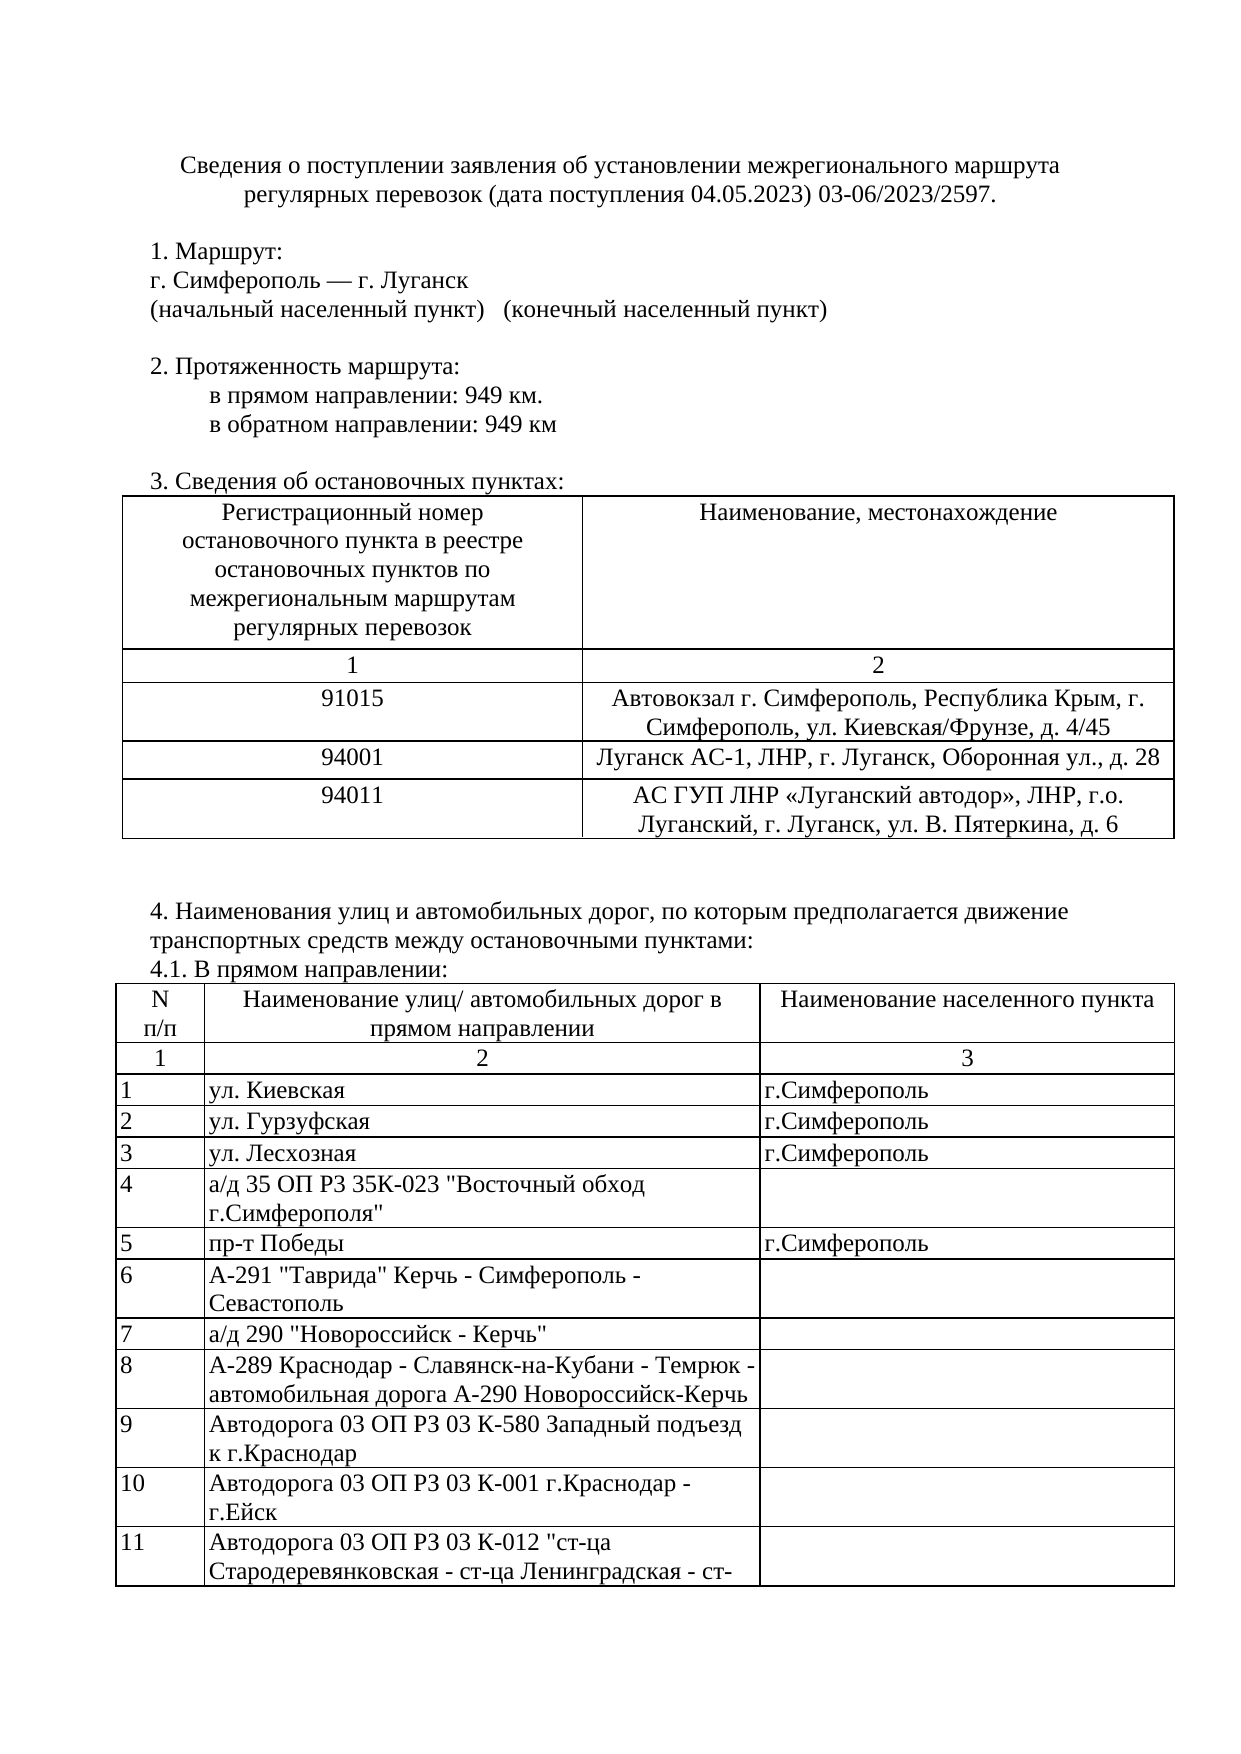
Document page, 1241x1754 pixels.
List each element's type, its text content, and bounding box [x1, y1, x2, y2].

table_cell г.Симферополь [761, 1106, 1174, 1136]
text 2. Протяженность маршрута: [150, 351, 1090, 380]
table_cell [761, 1409, 1174, 1467]
table_cell 2 [583, 650, 1173, 681]
table_cell 10 [117, 1468, 204, 1526]
text Сведения о поступлении заявления об установлении межрегионального маршрута регулярных перевозок (дата поступления 04.05.2023) 03-06/2023/2597. [150, 150, 1090, 207]
table_cell 6 [117, 1260, 204, 1317]
table_header Наименование, местонахождение [583, 497, 1173, 648]
table_cell 91015 [123, 683, 582, 740]
table_cell А-291 "Таврида" Керчь - Симферополь - Севастополь [205, 1260, 759, 1317]
table_cell 5 [117, 1228, 204, 1258]
table_cell [761, 1260, 1174, 1317]
table_cell Автовокзал г. Симферополь, Республика Крым, г. Симферополь, ул. Киевская/Фрунзе, д. 4/45 [583, 683, 1173, 740]
table_cell 2 [117, 1106, 204, 1136]
table_cell А-289 Краснодар - Славянск-на-Кубани - Темрюк - автомобильная дорога А-290 Новороссийск-Керчь [205, 1350, 759, 1408]
table_header Наименование улиц/ автомобильных дорог в прямом направлении [205, 984, 759, 1042]
table_header Регистрационный номер остановочного пункта в реестре остановочных пунктов по межрегиональным маршрутам регулярных перевозок [123, 497, 582, 648]
text г. Симферополь — г. Луганск [150, 265, 1090, 294]
table_cell 1 [117, 1043, 204, 1073]
table_cell ул. Киевская [205, 1075, 759, 1105]
table_cell 11 [117, 1527, 204, 1585]
table_cell 7 [117, 1319, 204, 1349]
table_cell г.Симферополь [761, 1075, 1174, 1105]
table_cell [761, 1527, 1174, 1585]
table_header N п/п [117, 984, 204, 1042]
text (начальный населенный пункт) (конечный населенный пункт) [150, 294, 1090, 322]
table_cell г.Симферополь [761, 1138, 1174, 1168]
table_header Наименование населенного пункта [761, 984, 1174, 1042]
table_cell 1 [117, 1075, 204, 1105]
table_cell 4 [117, 1169, 204, 1227]
table_cell 2 [205, 1043, 759, 1073]
table_cell 8 [117, 1350, 204, 1408]
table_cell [205, 1527, 759, 1585]
table_cell [761, 1350, 1174, 1408]
text 4.1. В прямом направлении: [150, 954, 1090, 983]
table_cell 94011 [123, 780, 582, 837]
text 3. Сведения об остановочных пунктах: [150, 466, 1090, 495]
text 4. Наименования улиц и автомобильных дорог, по которым предполагается движение транспортных средств между остановочными пунктами: [150, 896, 1090, 954]
table_cell а/д 290 "Новороссийск - Керчь" [205, 1319, 759, 1349]
table_cell 9 [117, 1409, 204, 1467]
text в прямом направлении: 949 км. [150, 380, 1090, 409]
table_cell г.Симферополь [761, 1228, 1174, 1258]
table_cell 3 [761, 1043, 1174, 1073]
table_cell пр-т Победы [205, 1228, 759, 1258]
table_cell Луганск АС-1, ЛНР, г. Луганск, Оборонная ул., д. 28 [583, 742, 1173, 778]
table_cell 94001 [123, 742, 582, 778]
table_cell 1 [123, 650, 582, 681]
table_cell ул. Лесхозная [205, 1138, 759, 1168]
table_cell [761, 1169, 1174, 1227]
table_cell ул. Гурзуфская [205, 1106, 759, 1136]
table_cell [761, 1319, 1174, 1349]
table_cell Автодорога 03 ОП РЗ 03 К-001 г.Краснодар - г.Ейск [205, 1468, 759, 1526]
table_cell АС ГУП ЛНР «Луганский автодор», ЛНР, г.о. Луганский, г. Луганск, ул. В. Пятеркина, д. 6 [583, 780, 1173, 837]
text в обратном направлении: 949 км [150, 409, 1090, 437]
table_cell [761, 1468, 1174, 1526]
table_cell а/д 35 ОП Р3 35К-023 "Восточный обход г.Симферополя" [205, 1169, 759, 1227]
table_cell Автодорога 03 ОП РЗ 03 К-580 Западный подъезд к г.Краснодар [205, 1409, 759, 1467]
table_cell 3 [117, 1138, 204, 1168]
text 1. Маршрут: [150, 236, 1090, 265]
